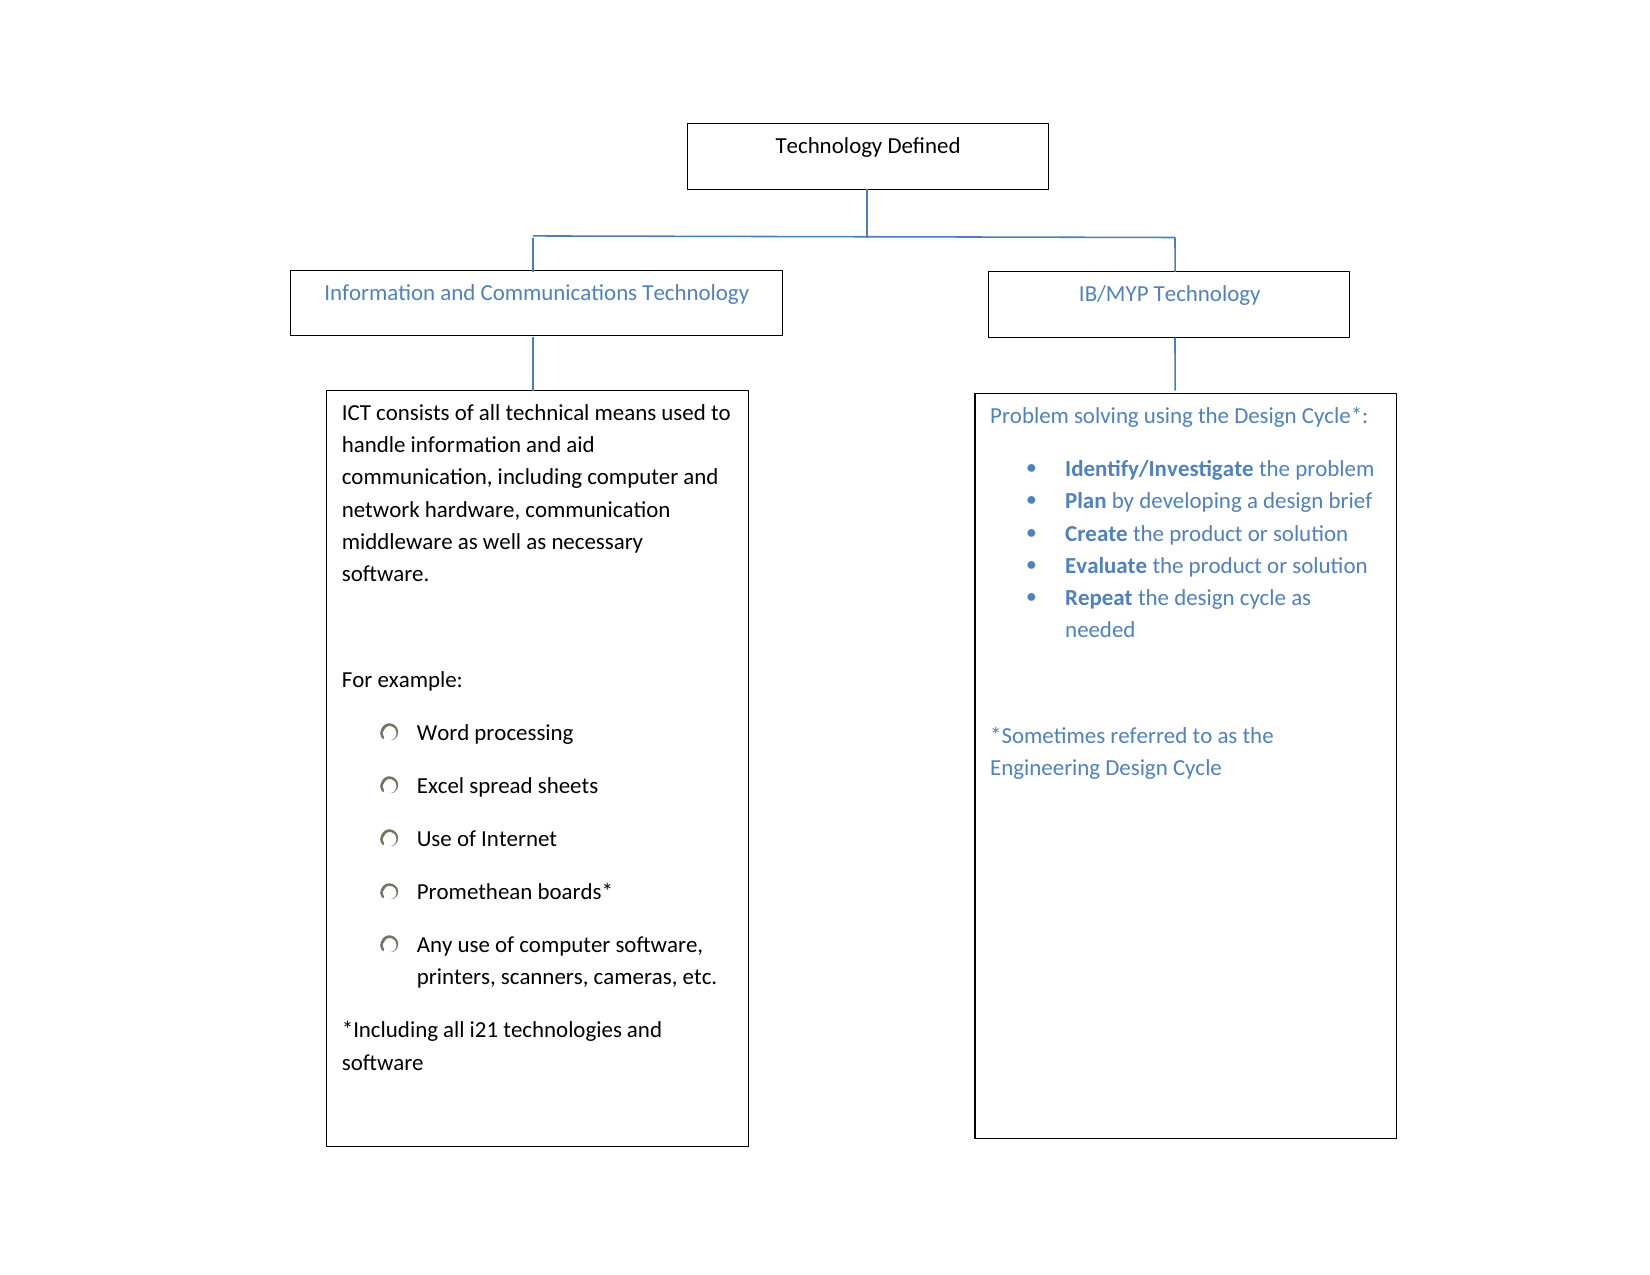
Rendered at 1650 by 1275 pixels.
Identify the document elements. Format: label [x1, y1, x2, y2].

picture [380, 829, 399, 847]
picture [380, 723, 399, 741]
picture [380, 883, 399, 900]
picture [380, 935, 399, 953]
picture [380, 776, 399, 794]
